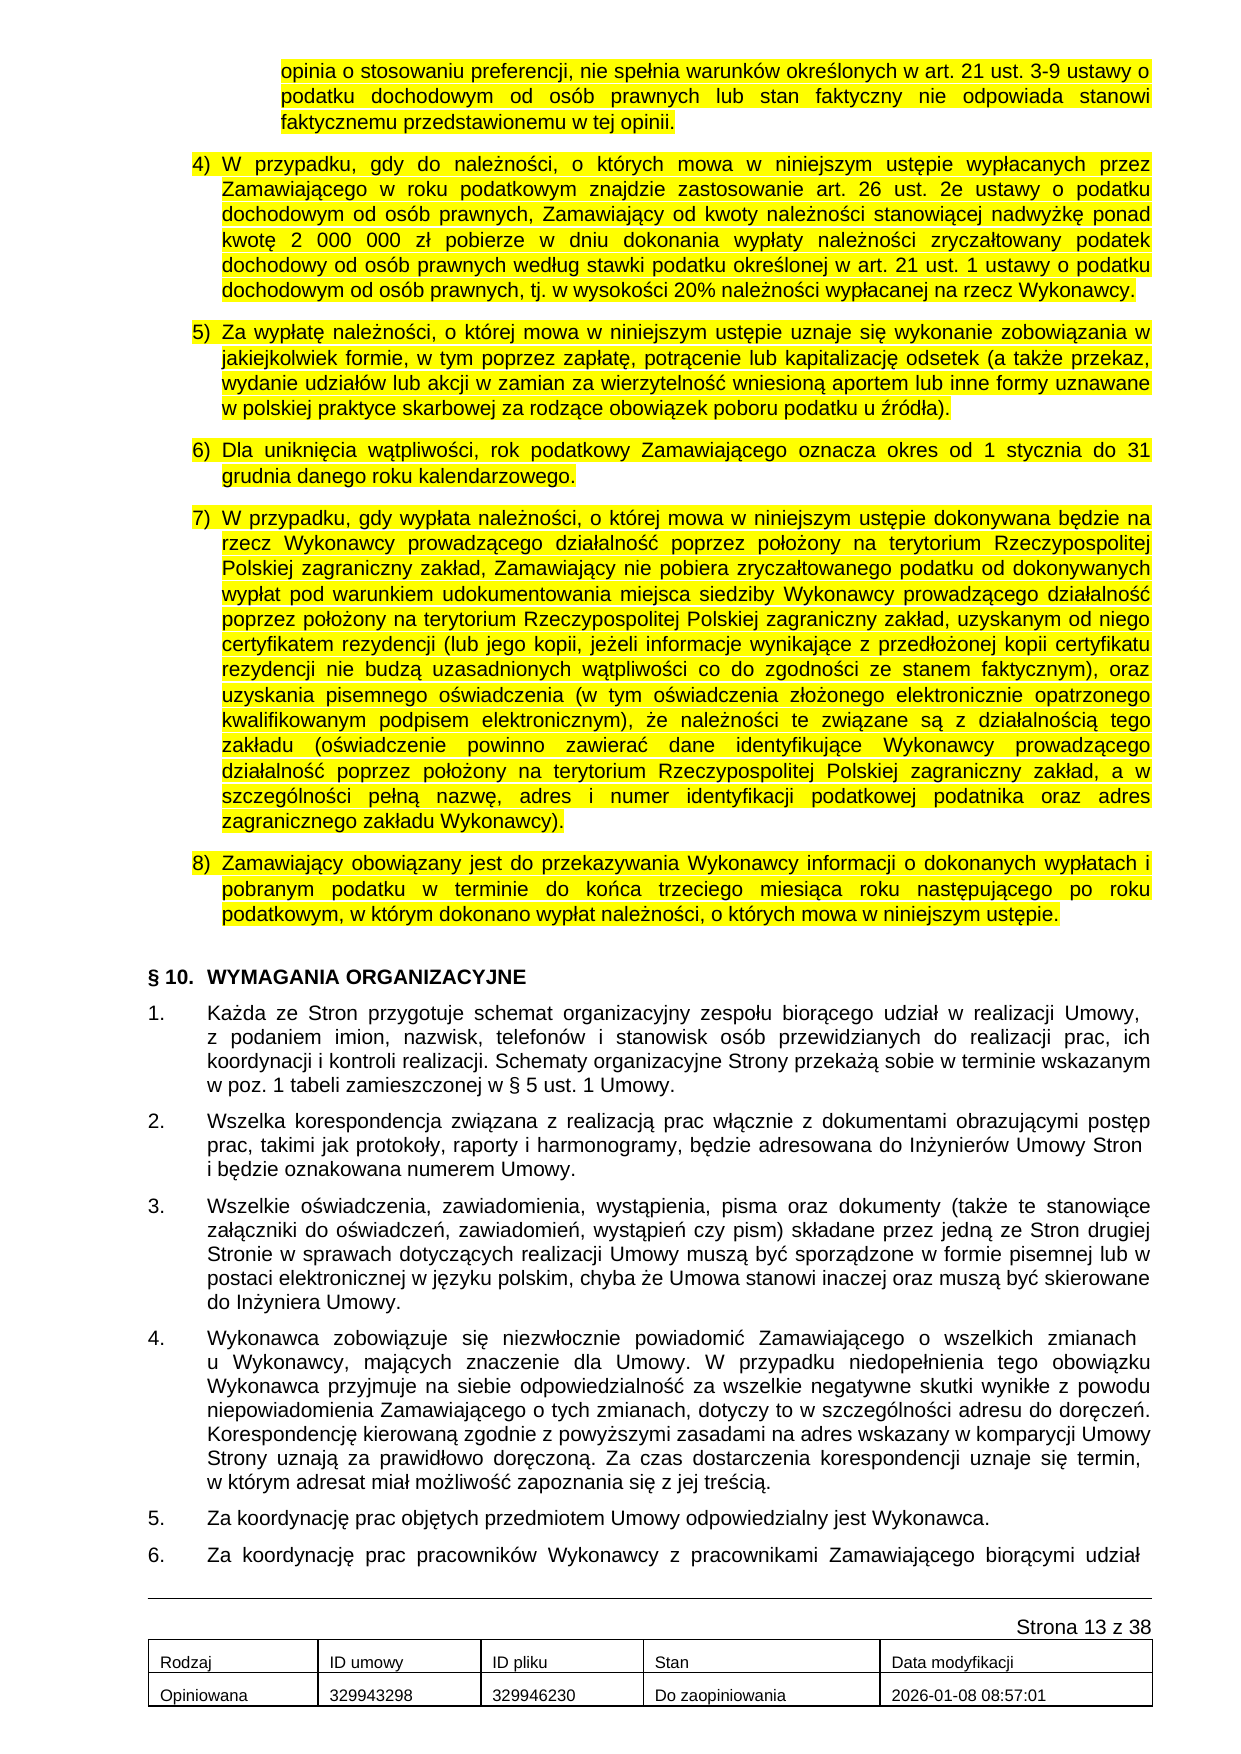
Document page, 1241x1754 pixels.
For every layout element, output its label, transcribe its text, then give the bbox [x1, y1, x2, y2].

list Wszelkie oświadczenia, zawiadomienia, wystąpienia, pisma oraz dokumenty (także te stanowiące załączniki do oświadczeń, zawiadomień, wystąpień czy pism) składane przez jedną ze Stron drugiej Stronie w sprawach dotyczących realizacji Umowy muszą być sporządzone w formie pisemnej lub w postaci elektronicznej w języku polskim, chyba że Umowa stanowi inaczej oraz muszą być skierowane do Inżyniera Umowy. [148, 1194, 1152, 1313]
subtitle WYMAGANIA ORGANIZACYJNE [148, 964, 1152, 988]
list Dla uniknięcia wątpliwości, rok podatkowy Zamawiającego oznacza okres od 1 stycznia do 31 grudnia danego roku kalendarzowego. [192, 462, 1152, 487]
list Za koordynację prac objętych przedmiotem Umowy odpowiedzialny jest Wykonawca. [148, 1506, 1152, 1530]
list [252, 59, 1152, 134]
list Zamawiający obowiązany jest do przekazywania Wykonawcy informacji o dokonanych wypłatach i pobranym podatku w terminie do końca trzeciego miesiąca roku następującego po roku podatkowym, w którym dokonano wypłat należności, o których mowa w niniejszym ustępie. [192, 875, 1152, 926]
list W przypadku, gdy do należności, o których mowa w niniejszym ustępie wypłacanych przez Zamawiającego w roku podatkowym znajdzie zastosowanie art. 26 ust. 2e ustawy o podatku dochodowym od osób prawnych, Zamawiający od kwoty należności stanowiącej nadwyżkę ponad kwotę 2 000 000 zł pobierze w dniu dokonania wypłaty należności zryczałtowany podatek dochodowy od osób prawnych według stawki podatku określonej w art. 21 ust. 1 ustawy o podatku dochodowym od osób prawnych, tj. w wysokości 20% należności wypłacanej na rzecz Wykonawcy. [192, 176, 1152, 302]
list W przypadku, gdy wypłata należności, o której mowa w niniejszym ustępie dokonywana będzie na rzecz Wykonawcy prowadzącego działalność poprzez położony na terytorium Rzeczypospolitej Polskiej zagraniczny zakład, Zamawiający nie pobiera zryczałtowanego podatku od dokonywanych wypłat pod warunkiem udokumentowania miejsca siedziby Wykonawcy prowadzącego działalność poprzez położony na terytorium Rzeczypospolitej Polskiej zagraniczny zakład, uzyskanym od niego certyfikatem rezydencji (lub jego kopii, jeżeli informacje wynikające z przedłożonej kopii certyfikatu rezydencji nie budzą uzasadnionych wątpliwości co do zgodności ze stanem faktycznym), oraz uzyskania pisemnego oświadczenia (w tym oświadczenia złożonego elektronicznie opatrzonego kwalifikowanym podpisem elektronicznym), że należności te związane są z działalnością tego zakładu (oświadczenie powinno zawierać dane identyfikujące Wykonawcy prowadzącego działalność poprzez położony na terytorium Rzeczypospolitej Polskiej zagraniczny zakład, a w szczególności pełną nazwę, adres i numer identyfikacji podatkowej podatnika oraz adres zagranicznego zakładu Wykonawcy). [192, 529, 1152, 833]
list Za wypłatę należności, o której mowa w niniejszym ustępie uznaje się wykonanie zobowiązania w jakiejkolwiek formie, w tym poprzez zapłatę, potrącenie lub kapitalizację odsetek (a także przekaz, wydanie udziałów lub akcji w zamian za wierzytelność wniesioną aportem lub inne formy uznawane w polskiej praktyce skarbowej za rodzące obowiązek poboru podatku u źródła). [192, 344, 1152, 420]
list Każda ze Stron przygotuje schemat organizacyjny zespołu biorącego udział w realizacji Umowy, z podaniem imion, nazwisk, telefonów i stanowisk osób przewidzianych do realizacji prac, ich koordynacji i kontroli realizacji. Schematy organizacyjne Strony przekażą sobie w terminie wskazanym w poz. 1 tabeli zamieszczonej w § 5 ust. 1 Umowy. [148, 1001, 1152, 1097]
list Wszelka korespondencja związana z realizacją prac włącznie z dokumentami obrazującymi postęp prac, takimi jak protokoły, raporty i harmonogramy, będzie adresowana do Inżynierów Umowy Stron i będzie oznakowana numerem Umowy. [148, 1109, 1152, 1181]
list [148, 1543, 1152, 1567]
list Wykonawca zobowiązuje się niezwłocznie powiadomić Zamawiającego o wszelkich zmianach u Wykonawcy, mających znaczenie dla Umowy. W przypadku niedopełnienia tego obowiązku Wykonawca przyjmuje na siebie odpowiedzialność za wszelkie negatywne skutki wynikłe z powodu niepowiadomienia Zamawiającego o tych zmianach, dotyczy to w szczególności adresu do doręczeń. Korespondencję kierowaną zgodnie z powyższymi zasadami na adres wskazany w komparycji Umowy Strony uznają za prawidłowo doręczoną. Za czas dostarczenia korespondencji uznaje się termin, w którym adresat miał możliwość zapoznania się z jej treścią. [148, 1326, 1152, 1494]
